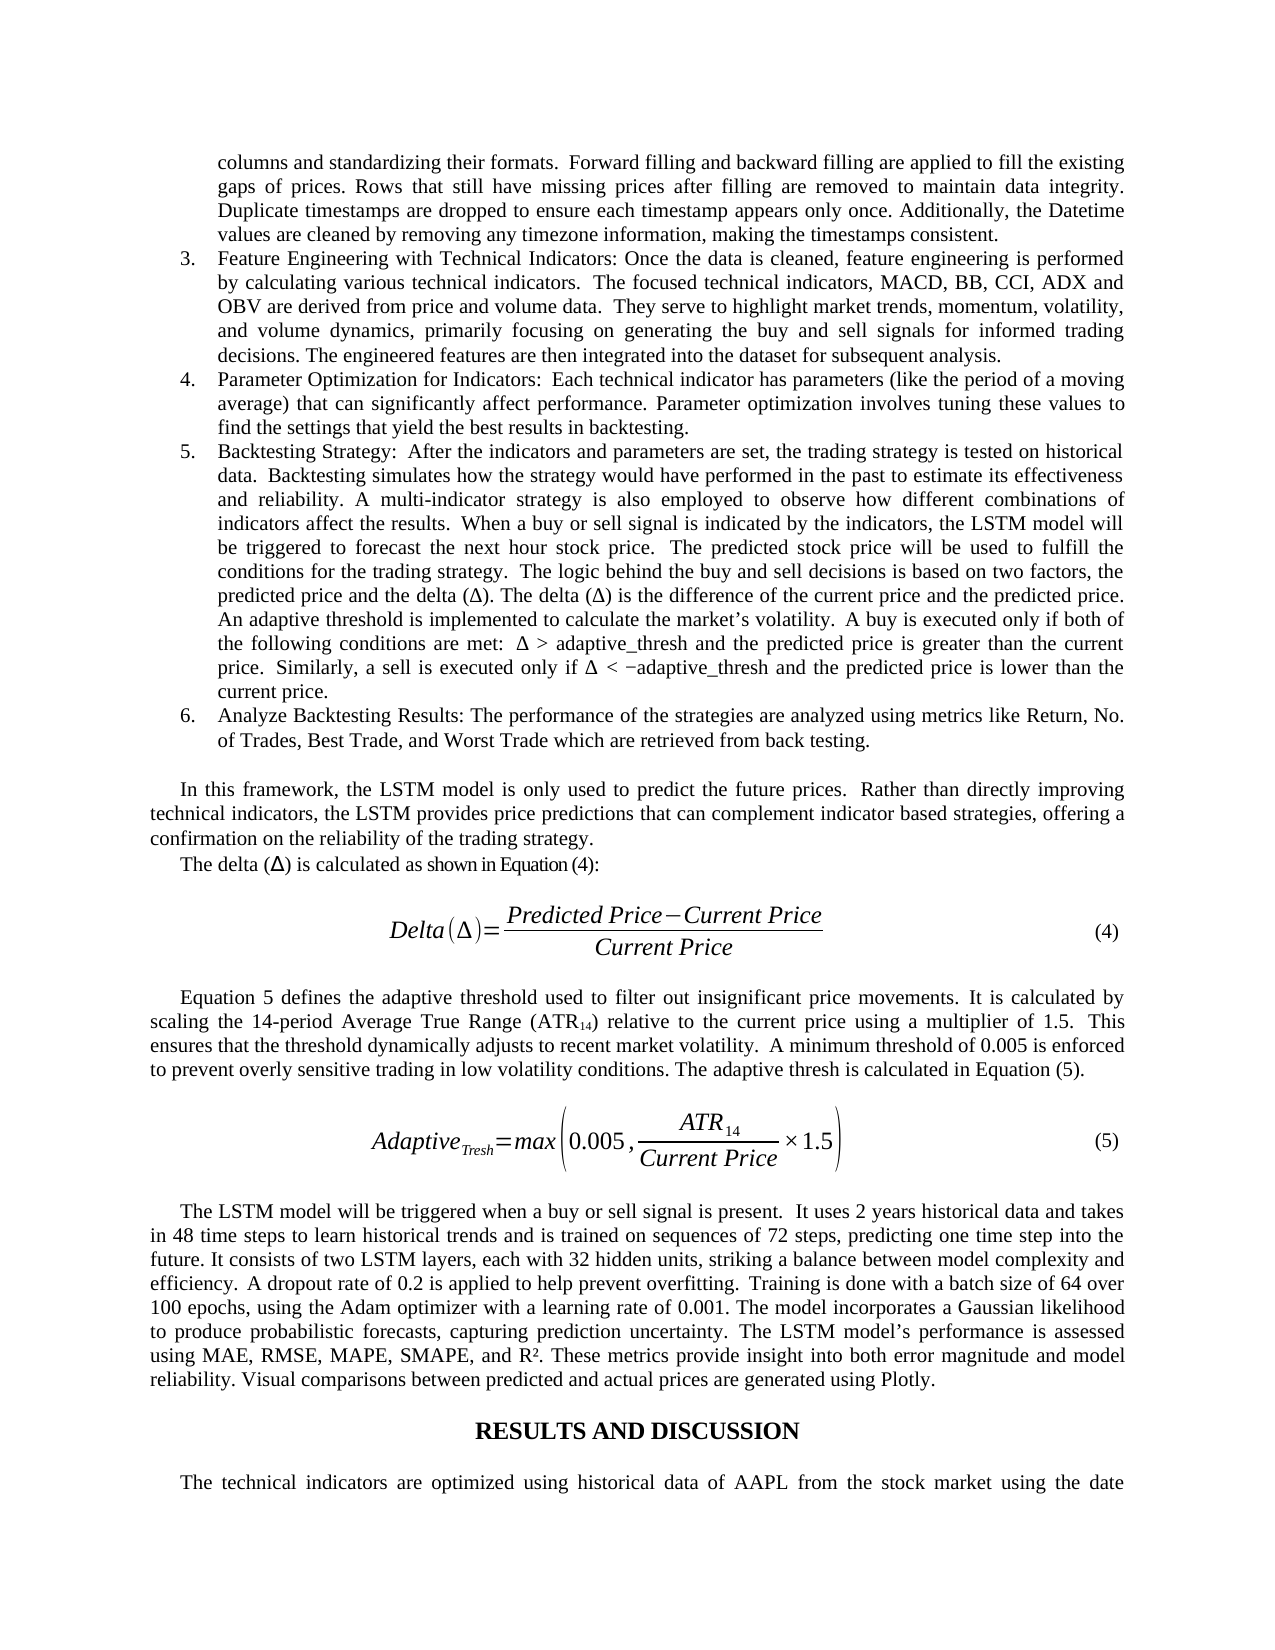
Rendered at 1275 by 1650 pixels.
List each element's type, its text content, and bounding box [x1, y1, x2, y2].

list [180, 150, 1125, 246]
text The LSTM model will be triggered when a buy or sell signal is present. It uses 2 years historical data and takes in 48 time steps to learn historical trends and is trained on sequences of 72 steps, predicting one time step into the future. It consists of two LSTM layers, each with 32 hidden units, striking a balance between model complexity and efficiency. A dropout rate of 0.2 is applied to help prevent overfitting. Training is done with a batch size of 64 over 100 epochs, using the Adam optimizer with a learning rate of 0.001. The model incorporates a Gaussian likelihood to produce probabilistic forecasts, capturing prediction uncertainty. The LSTM model’s performance is assessed using MAE, RMSE, MAPE, SMAPE, and R². These metrics provide insight into both error magnitude and model reliability. Visual comparisons between predicted and actual prices are generated using Plotly. [150, 1198, 1125, 1391]
text In this framework, the LSTM model is only used to predict the future prices. Rather than directly improving technical indicators, the LSTM provides price predictions that can complement indicator based strategies, offering a confirmation on the reliability of the trading strategy. [150, 777, 1125, 849]
list Parameter Optimization for Indicators: Each technical indicator has parameters (like the period of a moving average) that can significantly affect performance. Parameter optimization involves tuning these values to find the settings that yield the best results in backtesting. [180, 367, 1125, 439]
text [150, 1470, 1125, 1494]
text Equation 5 defines the adaptive threshold used to filter out insignificant price movements. It is calculated by scaling the 14-period Average True Range (ATR14) relative to the current price using a multiplier of 1.5. This ensures that the threshold dynamically adjusts to recent market volatility. A minimum threshold of 0.005 is enforced to prevent overly sensitive trading in low volatility conditions. The adaptive thresh is calculated in Equation (5). [150, 985, 1125, 1081]
text (4) [150, 902, 1125, 961]
list Analyze Backtesting Results: The performance of the strategies are analyzed using metrics like Return, No. of Trades, Best Trade, and Worst Trade which are retrieved from back testing. [180, 703, 1125, 752]
text The delta (∆) is calculated as shown in Equation (4): [150, 849, 1125, 878]
list Backtesting Strategy: After the indicators and parameters are set, the trading strategy is tested on historical data. Backtesting simulates how the strategy would have performed in the past to estimate its effectiveness and reliability. A multi-indicator strategy is also employed to observe how different combinations of indicators affect the results. When a buy or sell signal is indicated by the indicators, the LSTM model will be triggered to forecast the next hour stock price. The predicted stock price will be used to fulfill the conditions for the trading strategy. The logic behind the buy and sell decisions is based on two factors, the predicted price and the delta (∆). The delta (∆) is the difference of the current price and the predicted price. An adaptive threshold is implemented to calculate the market’s volatility. A buy is executed only if both of the following conditions are met: ∆ > adaptive_thresh and the predicted price is greater than the current price. Similarly, a sell is executed only if ∆ < −adaptive_thresh and the predicted price is lower than the current price. [180, 439, 1125, 703]
subtitle RESULTS AND DISCUSSION [150, 1416, 1125, 1445]
list Feature Engineering with Technical Indicators: Once the data is cleaned, feature engineering is performed by calculating various technical indicators. The focused technical indicators, MACD, BB, CCI, ADX and OBV are derived from price and volume data. They serve to highlight market trends, momentum, volatility, and volume dynamics, primarily focusing on generating the buy and sell signals for informed trading decisions. The engineered features are then integrated into the dataset for subsequent analysis. [180, 246, 1125, 367]
text (5) [150, 1105, 1125, 1174]
